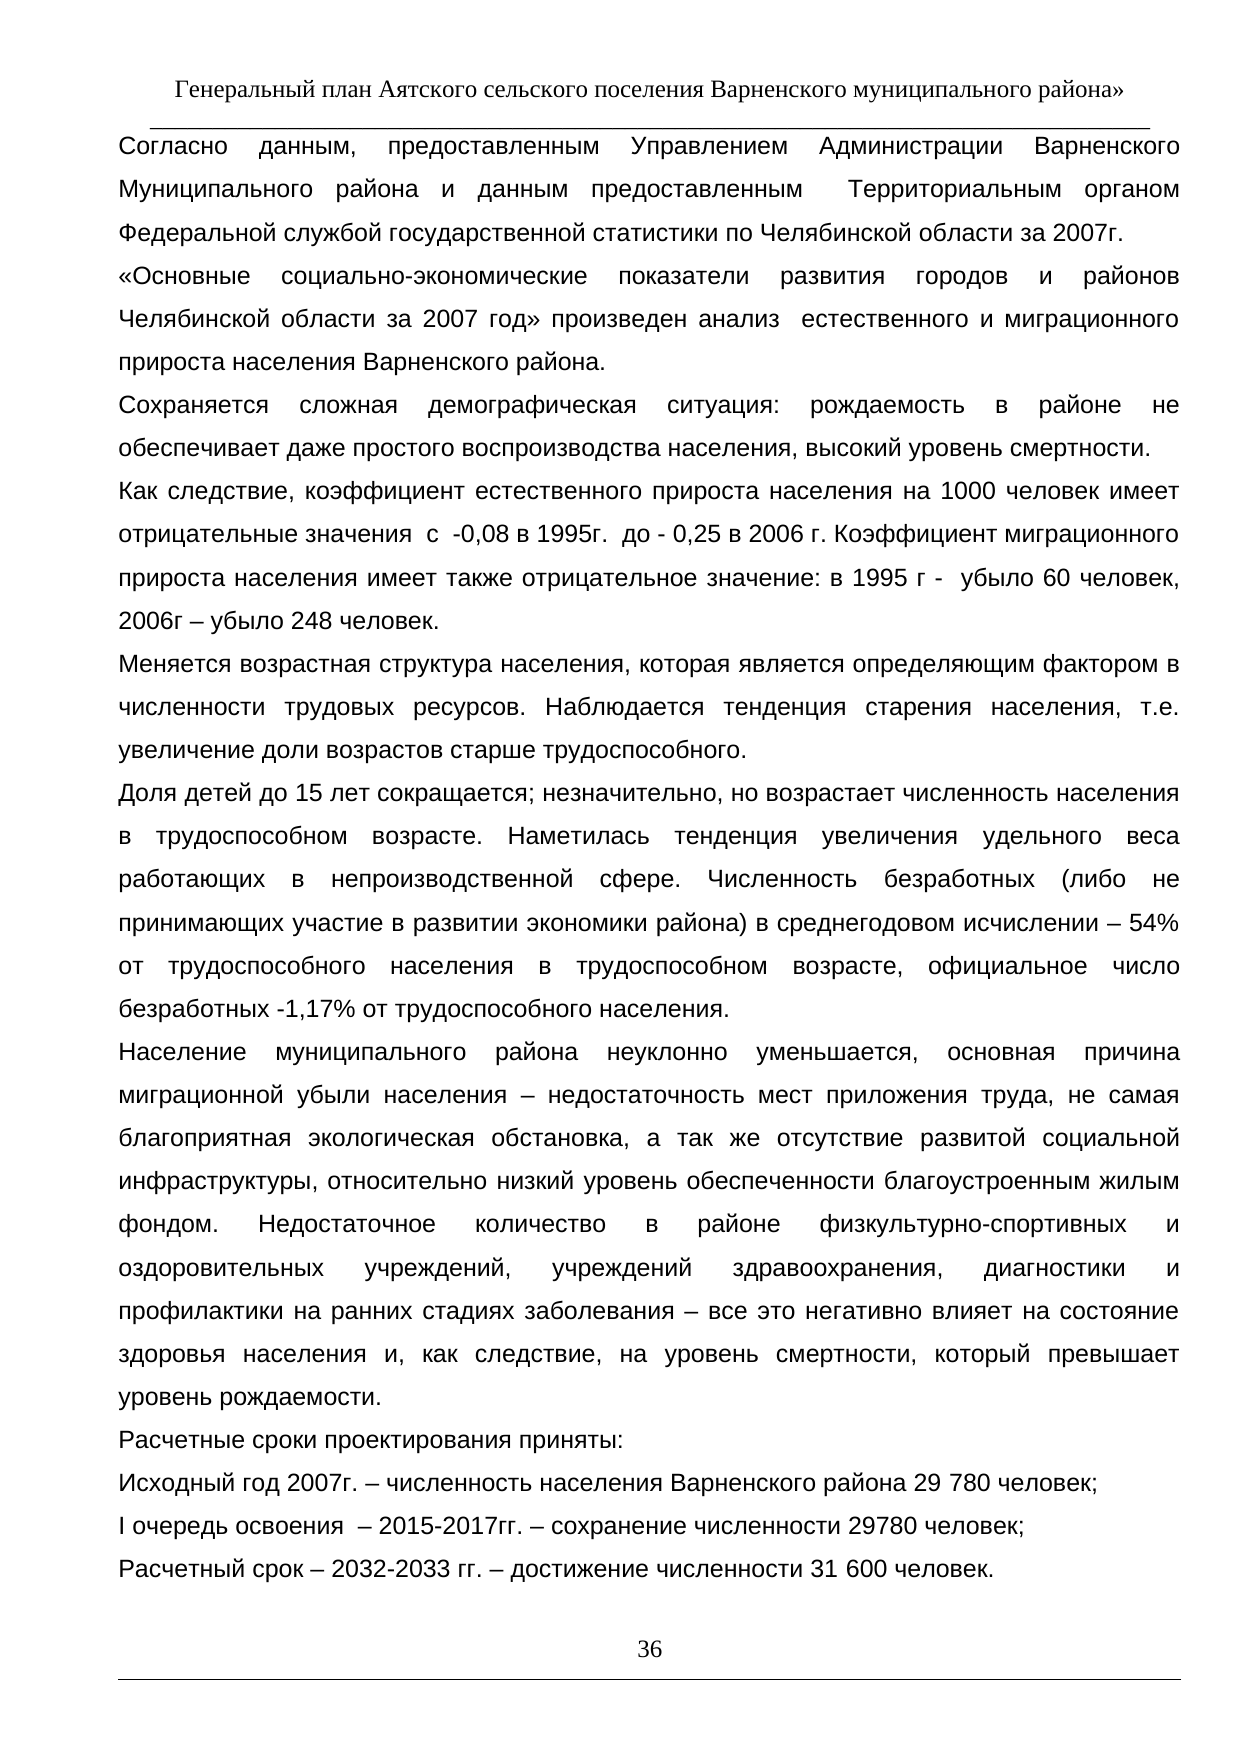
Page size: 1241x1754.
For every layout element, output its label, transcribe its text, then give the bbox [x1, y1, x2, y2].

text «Основные социально-экономические показатели развития городов и районов Челябинской области за 2007 год» произведен анализ естественного и миграционного прироста населения Варненского района. [118, 261, 1181, 376]
text Как следствие, коэффициент естественного прироста населения на 1000 человек имеет отрицательные значения с -0,08 в 1995г. до - 0,25 в . Коэффициент миграционного прироста населения имеет также отрицательное значение: в - убыло 60 человек, 2006г – убыло 248 человек. [118, 476, 1181, 634]
text Расчетный срок – 2032-2033 гг. – достижение численности 31 600 человек. [118, 1554, 1181, 1583]
text Население муниципального района неуклонно уменьшается, основная причина миграционной убыли населения – недостаточность мест приложения труда, не самая благоприятная экологическая обстановка, а так же отсутствие развитой социальной инфраструктуры, относительно низкий уровень обеспеченности благоустроенным жилым фондом. Недостаточное количество в районе физкультурно-спортивных и оздоровительных учреждений, учреждений здравоохранения, диагностики и профилактики на ранних стадиях заболевания – все это негативно влияет на состояние здоровья населения и, как следствие, на уровень смертности, который превышает уровень рождаемости. [118, 1037, 1181, 1411]
text I очередь освоения – 2015-2017гг. – сохранение численности 29780 человек; [118, 1511, 1181, 1540]
text Согласно данным, предоставленным Управлением Администрации Варненского Муниципального района и данным предоставленным Территориальным органом Федеральной службой государственной статистики по Челябинской области за 2007г. [118, 131, 1181, 246]
text Расчетные сроки проектирования приняты: [118, 1425, 1181, 1454]
text Исходный год 2007г. – численность населения Варненского района 29 780 человек; [118, 1468, 1181, 1497]
text Доля детей до 15 лет сокращается; незначительно, но возрастает численность населения в трудоспособном возрасте. Наметилась тенденция увеличения удельного веса работающих в непроизводственной сфере. Численность безработных (либо не принимающих участие в развитии экономики района) в среднегодовом исчислении – 54% от трудоспособного населения в трудоспособном возрасте, официальное число безработных -1,17% от трудоспособного населения. [118, 778, 1181, 1023]
text Меняется возрастная структура населения, которая является определяющим фактором в численности трудовых ресурсов. Наблюдается тенденция старения населения, т.е. увеличение доли возрастов старше трудоспособного. [118, 649, 1181, 764]
text Сохраняется сложная демографическая ситуация: рождаемость в районе не обеспечивает даже простого воспроизводства населения, высокий уровень смертности. [118, 390, 1181, 462]
